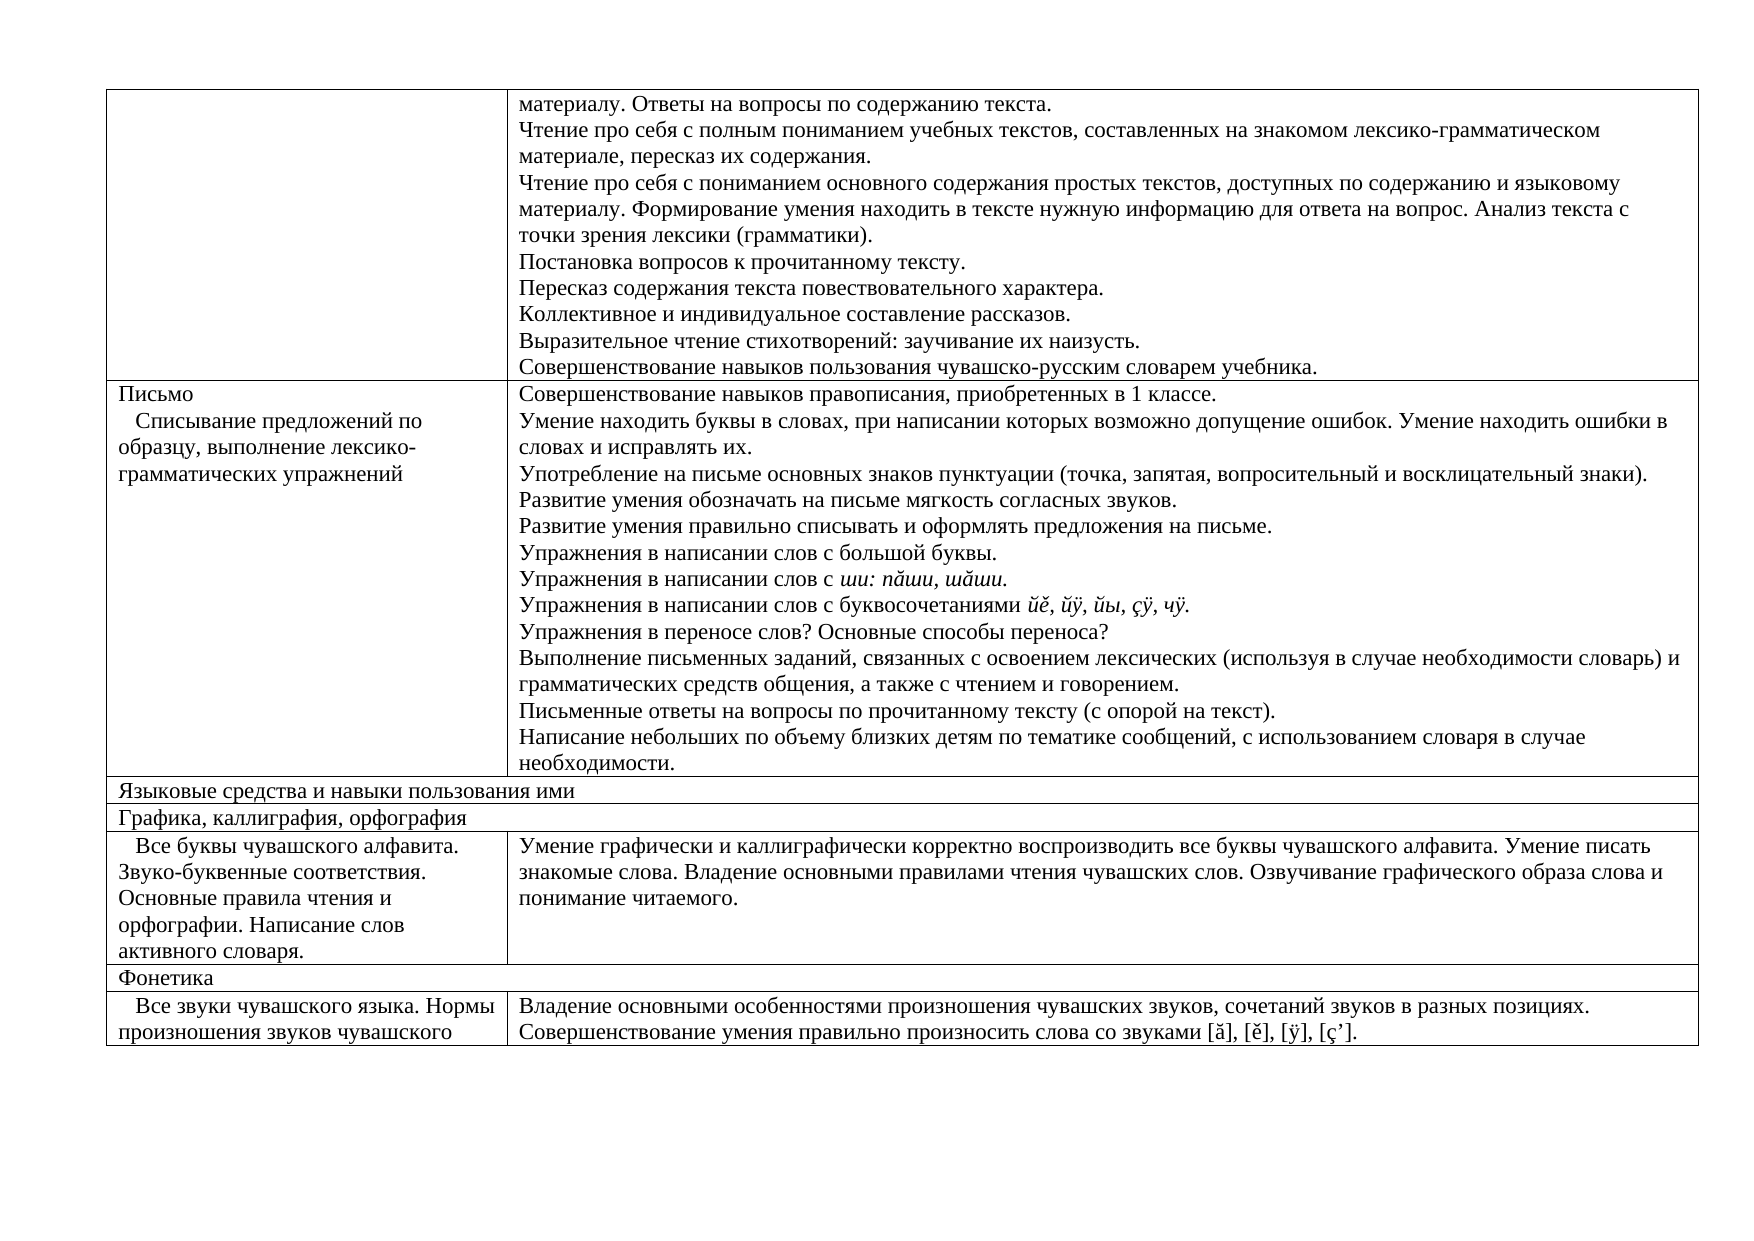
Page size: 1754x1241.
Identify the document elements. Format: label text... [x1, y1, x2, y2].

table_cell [107, 90, 507, 379]
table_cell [107, 992, 507, 1044]
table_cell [508, 90, 1698, 379]
table_cell Графика, каллиграфия, орфография [107, 804, 1698, 831]
table_cell Фонетика [107, 965, 1698, 991]
table_cell Языковые средства и навыки пользования ими [107, 777, 1698, 803]
table_cell Все буквы чувашского алфавита. Звуко-буквенные соответствия. Основные правила чтения и орфографии. Написание слов активного словаря. [107, 832, 507, 963]
table_cell Письмо Списывание предложений по образцу, выполнение лексико-грамматических упражнений [107, 381, 507, 776]
table_cell Совершенствование навыков правописания, приобретенных в 1 классе. Умение находить буквы в словах, при написании которых возможно допущение ошибок. Умение находить ошибки в словах и исправлять их. Употребление на письме основных знаков пунктуации (точка, запятая, вопросительный и восклицательный знаки). Развитие умения обозначать на письме мягкость согласных звуков. Развитие умения правильно списывать и оформлять предложения на письме. Упражнения в написании слов с большой буквы. Упражнения в написании слов с ши: пăши, шăши. Упражнения в написании слов с буквосочетаниями йě, йÿ, йы, çÿ, чÿ. Упражнения в переносе слов? Основные способы переноса? Выполнение письменных заданий, связанных с освоением лексических (используя в случае необходимости словарь) и грамматических средств общения, а также с чтением и говорением. Письменные ответы на вопросы по прочитанному тексту (с опорой на текст). Написание небольших по объему близких детям по тематике сообщений, с использованием словаря в случае необходимости. [508, 381, 1698, 776]
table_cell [508, 992, 1698, 1044]
table_cell Умение графически и каллиграфически корректно воспроизводить все буквы чувашского алфавита. Умение писать знакомые слова. Владение основными правилами чтения чувашских слов. Озвучивание графического образа слова и понимание читаемого. [508, 832, 1698, 963]
